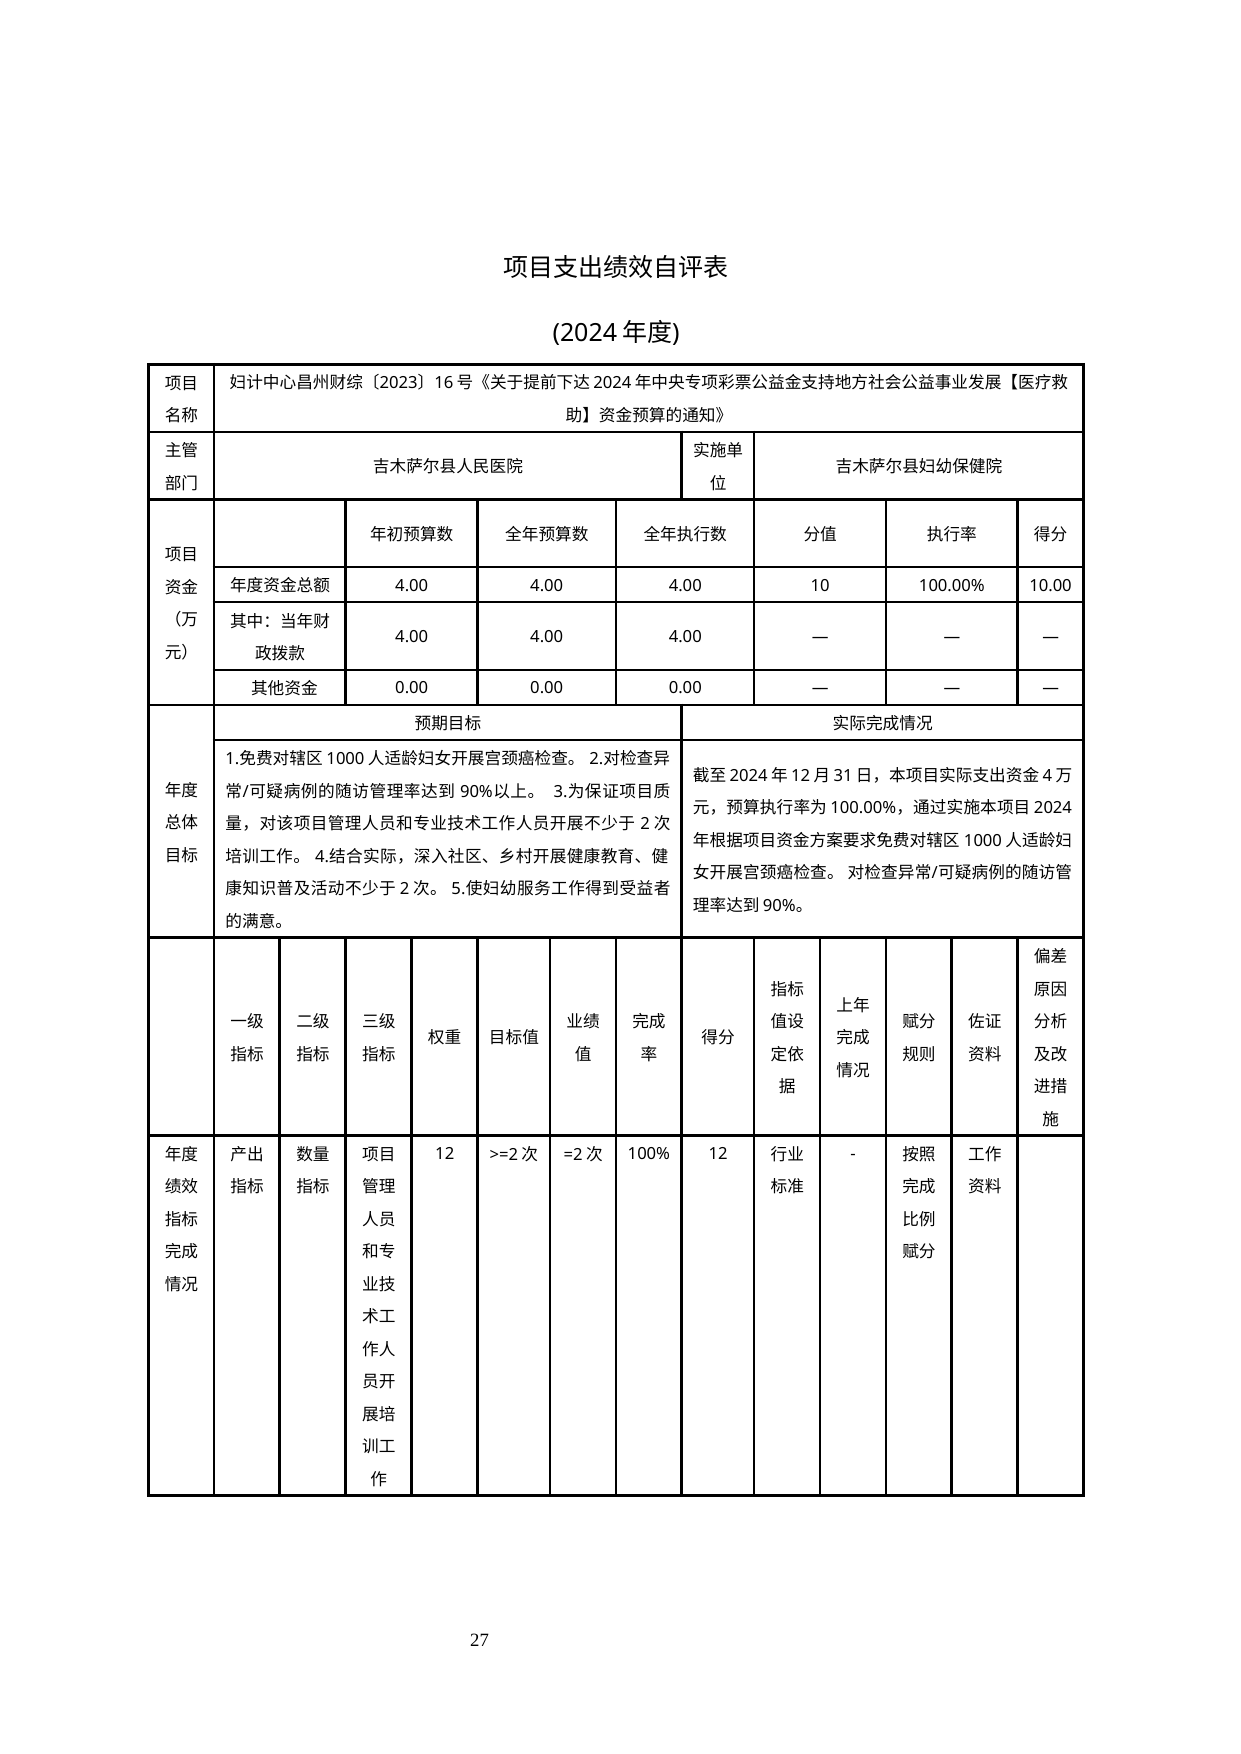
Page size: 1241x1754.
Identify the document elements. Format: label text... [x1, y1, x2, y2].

table_cell 业绩值 [551, 939, 615, 1134]
table_cell 预期目标 [215, 706, 680, 739]
table_cell 分值 [755, 501, 885, 566]
table_cell 全年执行数 [617, 501, 753, 566]
table_cell 全年预算数 [479, 501, 615, 566]
table_cell 权重 [413, 939, 476, 1134]
table_cell 1.免费对辖区1000人适龄妇女开展宫颈癌检查。 2.对检查异常/可疑病例的随访管理率达到 90%以上。 3.为保证项目质量，对该项目管理人员和专业技术工作人员开展不少于2次培训工作。 4.结合实际，深入社区、乡村开展健康教育、健康知识普及活动不少于2次。 5.使妇幼服务工作得到受益者的满意。 [215, 741, 680, 936]
table_cell 行业标准 [755, 1137, 819, 1494]
table_cell 一级指标 [215, 939, 278, 1134]
table_cell 吉木萨尔县妇幼保健院 [755, 433, 1082, 498]
table_cell 工作资料 [953, 1137, 1016, 1494]
table_cell 0.00 [617, 671, 753, 703]
table_cell 吉木萨尔县人民医院 [215, 433, 680, 498]
table_cell 其他资金 [215, 671, 344, 703]
table_cell 实施单位 [683, 433, 753, 498]
table_cell 按照完成比例赋分 [887, 1137, 950, 1494]
table_cell 0.00 [347, 671, 476, 703]
table_cell 12 [413, 1137, 476, 1494]
table_header 项目支出绩效自评表 [148, 233, 1083, 298]
table_cell 10.00 [1019, 568, 1082, 601]
table_cell 目标值 [479, 939, 549, 1134]
table_cell 0.00 [479, 671, 615, 703]
table_cell 赋分规则 [887, 939, 950, 1134]
table_cell 项目资金（万元） [150, 501, 213, 703]
table_cell 4.00 [479, 603, 615, 668]
table_cell 年初预算数 [347, 501, 476, 566]
table_cell 年度总体目标 [150, 706, 213, 936]
table_cell 4.00 [479, 568, 615, 601]
table_cell 截至2024年12月31日，本项目实际支出资金4万元，预算执行率为100.00%，通过实施本项目2024年根据项目资金方案要求免费对辖区1000人适龄妇女开展宫颈癌检查。 对检查异常/可疑病例的随访管理率达到90%。 [683, 741, 1082, 936]
table_cell (2024年度) [148, 298, 1083, 363]
table_cell - [821, 1137, 885, 1494]
table_cell 产出指标 [215, 1137, 278, 1494]
table_cell — [1019, 671, 1082, 703]
table_cell 年度绩效指标完成情况 [150, 1137, 213, 1494]
table_cell 4.00 [347, 603, 476, 668]
table_cell 偏差原因分析及改进措施 [1019, 939, 1082, 1134]
table_cell 三级指标 [347, 939, 410, 1134]
table_cell 妇计中心昌州财综〔2023〕16号《关于提前下达2024年中央专项彩票公益金支持地方社会公益事业发展【医疗救助】资金预算的通知》 [215, 366, 1082, 431]
table_cell 项目管理人员和专业技术工作人员开展培训工作 [347, 1137, 410, 1494]
table_cell — [755, 603, 885, 668]
table_cell [215, 501, 344, 566]
table_cell — [1019, 603, 1082, 668]
table_cell 执行率 [887, 501, 1016, 566]
table_cell >=2次 [479, 1137, 549, 1494]
table_cell 其中：当年财政拨款 [215, 603, 344, 668]
table_cell 完成率 [617, 939, 680, 1134]
table_cell 实际完成情况 [683, 706, 1082, 739]
table_cell 100.00% [887, 568, 1016, 601]
table_cell 二级指标 [281, 939, 344, 1134]
table_cell [150, 939, 213, 1134]
table_cell 100% [617, 1137, 680, 1494]
table_cell 得分 [683, 939, 753, 1134]
table_cell 项目名称 [150, 366, 213, 431]
table_cell 4.00 [617, 603, 753, 668]
table_cell [1019, 1137, 1082, 1494]
table_cell 4.00 [347, 568, 476, 601]
table_cell — [887, 671, 1016, 703]
table_cell 数量指标 [281, 1137, 344, 1494]
table_cell 10 [755, 568, 885, 601]
table_cell 主管部门 [150, 433, 213, 498]
table_cell — [887, 603, 1016, 668]
table_cell 4.00 [617, 568, 753, 601]
table_cell 指标值设定依据 [755, 939, 819, 1134]
table_cell — [755, 671, 885, 703]
table_cell 得分 [1019, 501, 1082, 566]
table_cell 佐证资料 [953, 939, 1016, 1134]
table_cell 12 [683, 1137, 753, 1494]
table_cell =2次 [551, 1137, 615, 1494]
table_cell 上年完成情况 [821, 939, 885, 1134]
table_cell 年度资金总额 [215, 568, 344, 601]
